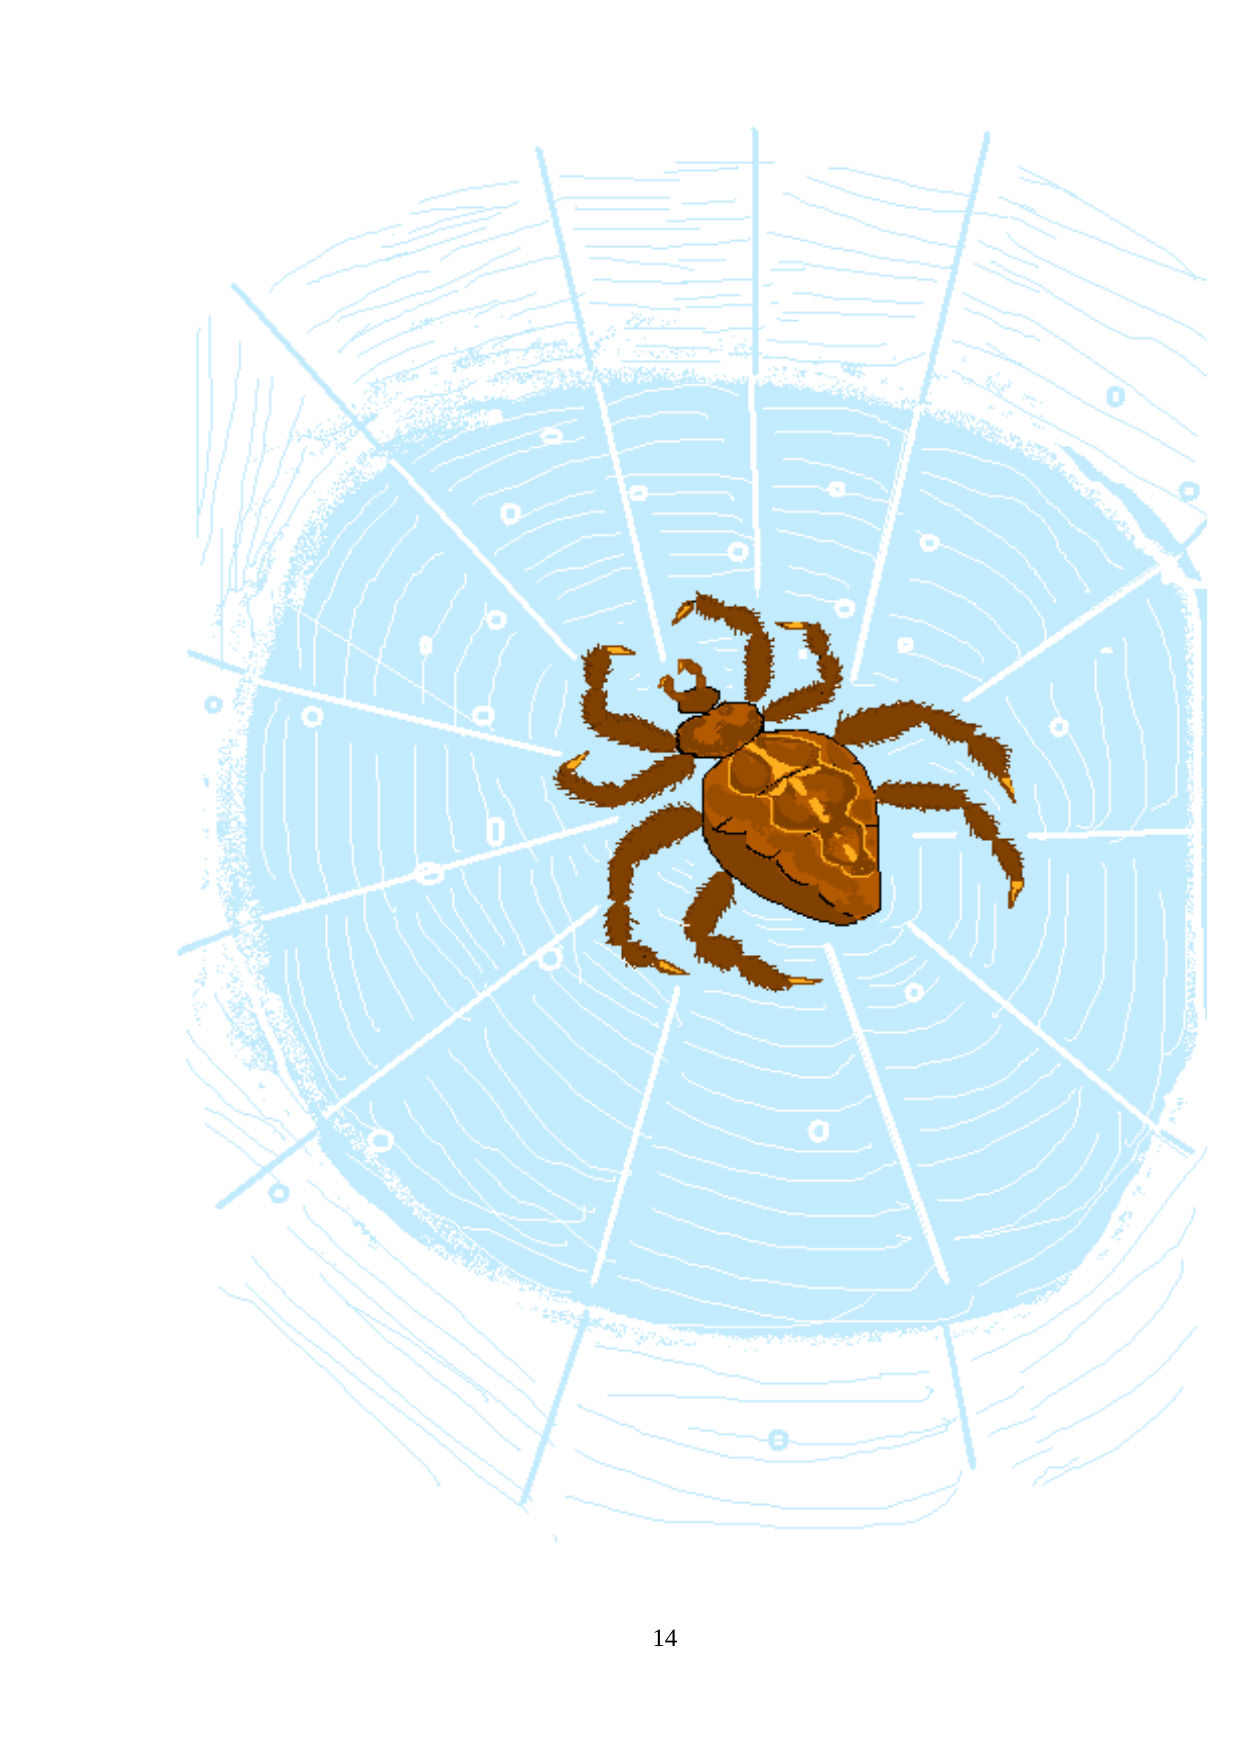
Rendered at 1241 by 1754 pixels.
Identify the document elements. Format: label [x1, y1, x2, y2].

picture [177, 88, 1207, 1586]
